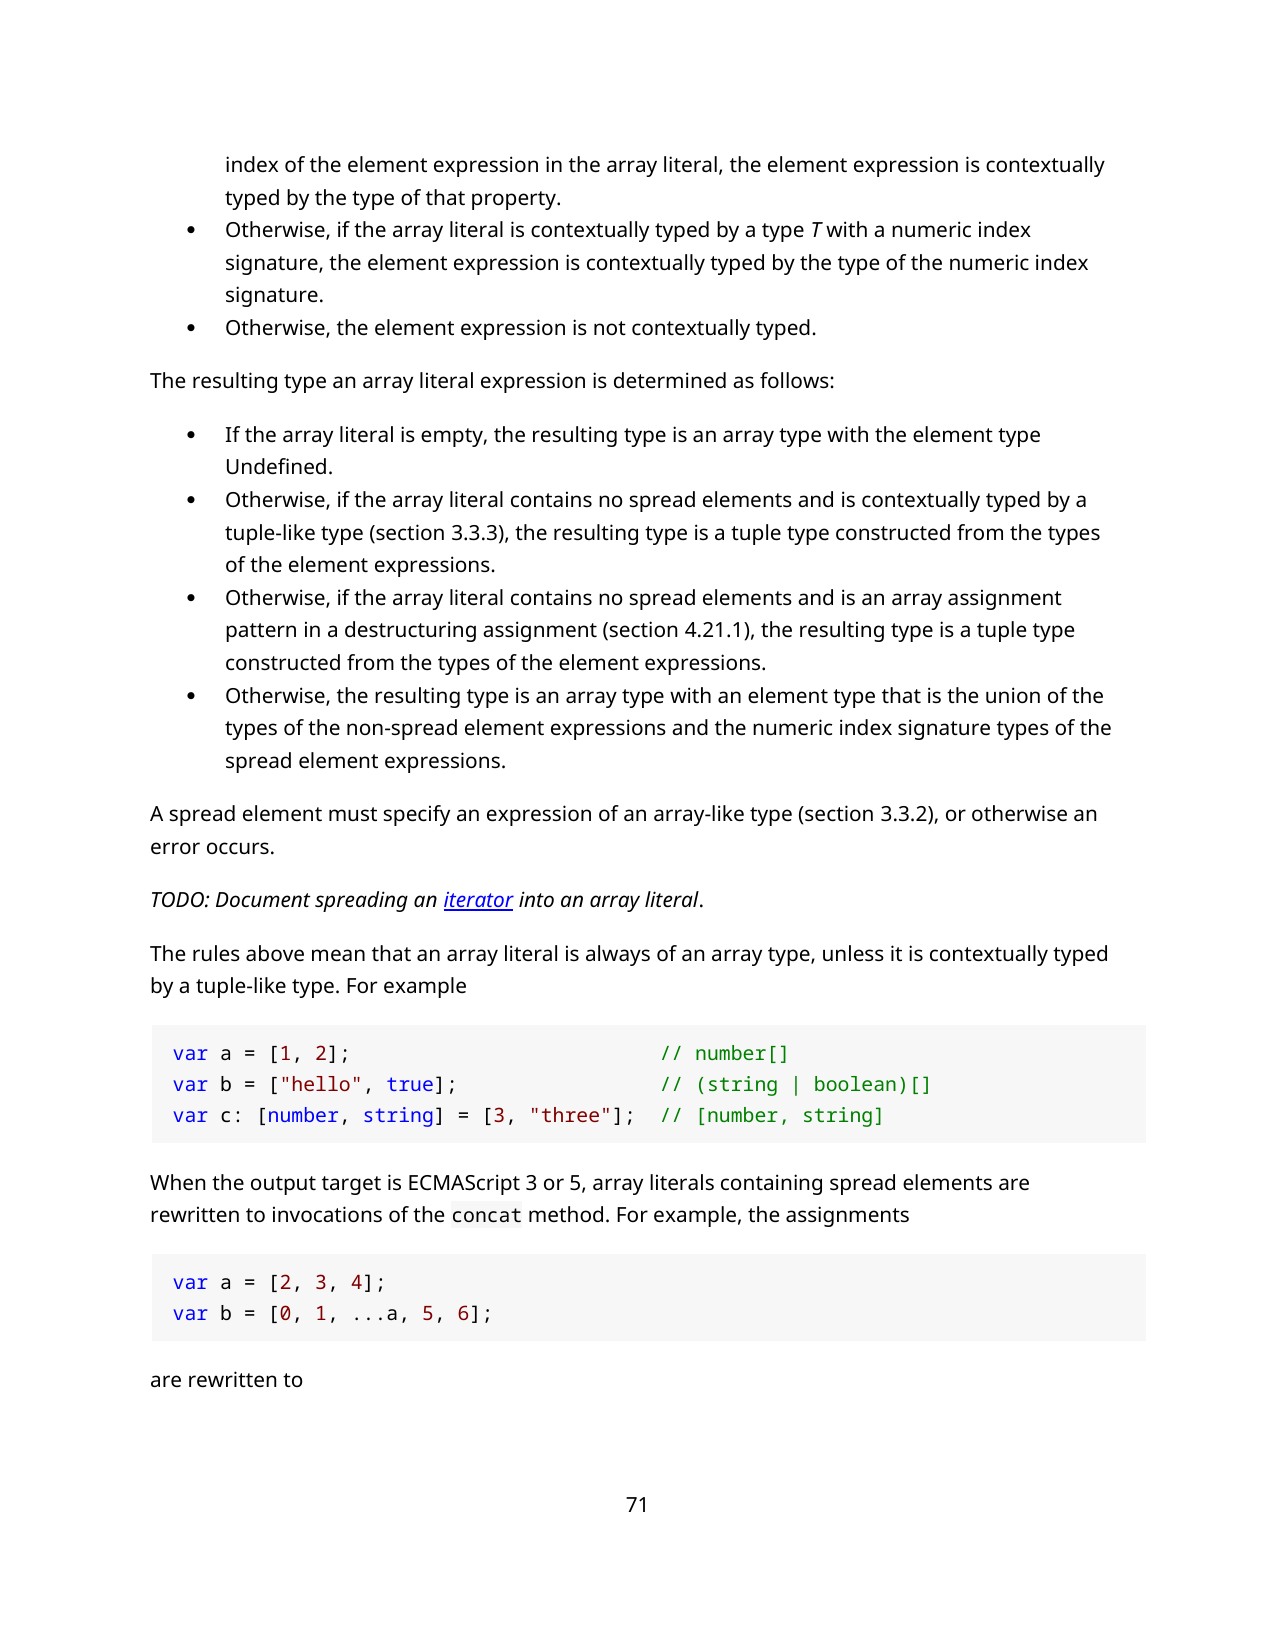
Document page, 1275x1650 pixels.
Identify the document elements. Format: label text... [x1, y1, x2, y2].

text var a = [1, 2]; // number[] var b = ["hello", true]; // (string | boolean)[] var c: [number, string] = [3, "three"]; // [number, string] [164, 1038, 1133, 1130]
list Otherwise, if the array literal contains no spread elements and is contextually typed by a tuple-like type (section 3.3.3), the resulting type is a tuple type constructed from the types of the element expressions. [187, 485, 1125, 579]
text var a = [2, 3, 4]; var b = [0, 1, ...a, 5, 6]; [164, 1266, 1133, 1328]
text TODO: Document spreading an iterator into an array literal. [150, 885, 1125, 914]
text The resulting type an array literal expression is determined as follows: [150, 366, 1125, 395]
list Otherwise, if the array literal contains no spread elements and is an array assignment pattern in a destructuring assignment (section 4.21.1), the resulting type is a tuple type constructed from the types of the element expressions. [187, 583, 1125, 677]
text are rewritten to [150, 1366, 1125, 1394]
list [187, 150, 1125, 211]
text When the output target is ECMAScript 3 or 5, array literals containing spread elements are rewritten to invocations of the concat method. For example, the assignments [150, 1168, 1125, 1229]
list If the array literal is empty, the resulting type is an array type with the element type Undefined. [187, 420, 1125, 481]
text A spread element must specify an expression of an array-like type (section 3.3.2), or otherwise an error occurs. [150, 799, 1125, 860]
list Otherwise, the element expression is not contextually typed. [187, 313, 1125, 341]
list Otherwise, the resulting type is an array type with an element type that is the union of the types of the non-spread element expressions and the numeric index signature types of the spread element expressions. [187, 681, 1125, 774]
list Otherwise, if the array literal is contextually typed by a type T with a numeric index signature, the element expression is contextually typed by the type of the numeric index signature. [187, 215, 1125, 309]
text The rules above mean that an array literal is always of an array type, unless it is contextually typed by a tuple-like type. For example [150, 939, 1125, 1000]
